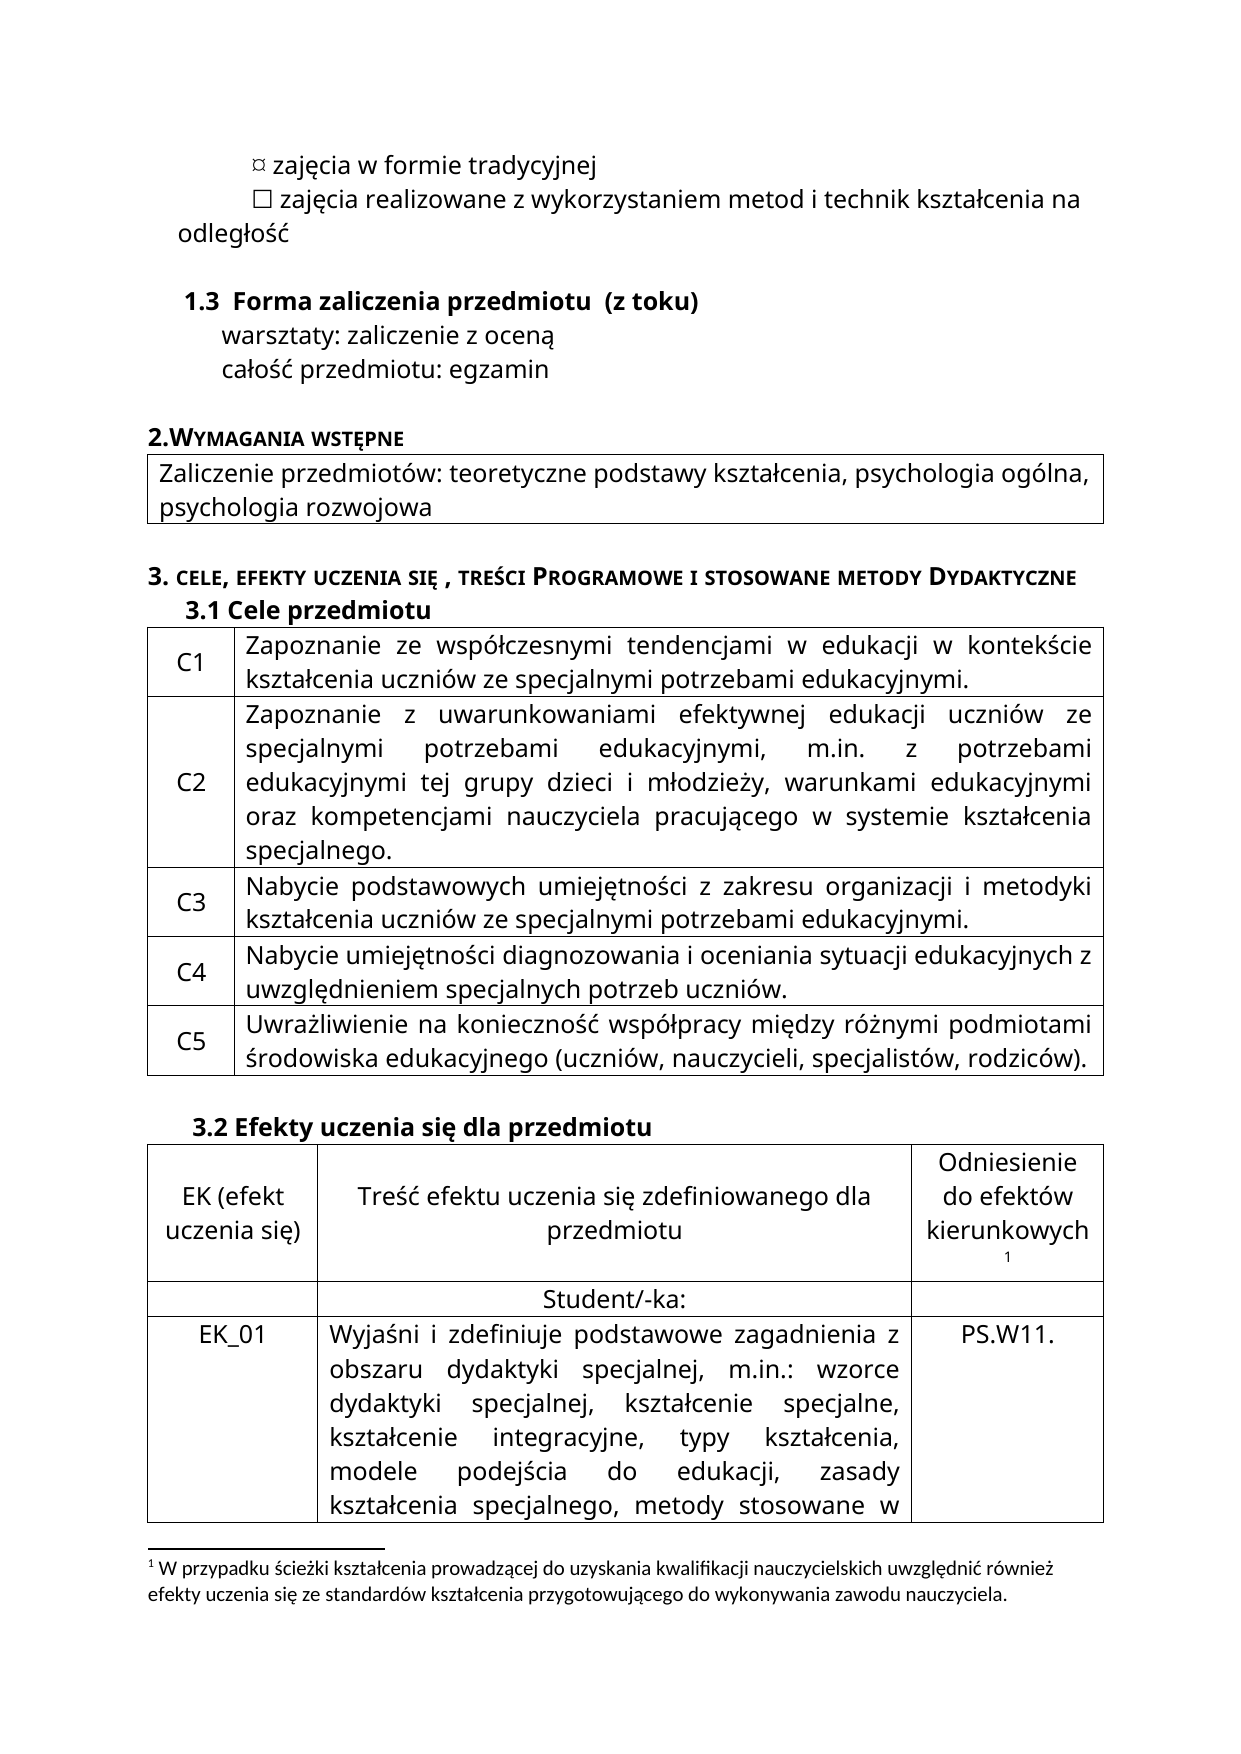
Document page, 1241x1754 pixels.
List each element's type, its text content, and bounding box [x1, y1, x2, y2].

table_cell C2 [148, 697, 234, 867]
text ☐ zajęcia realizowane z wykorzystaniem metod i technik kształcenia na odległość [177, 182, 1093, 250]
text 1.3 Forma zaliczenia przedmiotu (z toku) [148, 284, 1093, 318]
table_header C1 [148, 628, 234, 696]
text 2.Wymagania wstępne [148, 420, 1093, 454]
table_cell C5 [148, 1006, 234, 1074]
table_cell [912, 1282, 1103, 1316]
text 3.1 Cele przedmiotu [185, 592, 1093, 627]
table_header Zapoznanie ze współczesnymi tendencjami w edukacji w kontekście kształcenia uczniów ze specjalnymi potrzebami edukacyjnymi. [235, 628, 1103, 696]
text 3.2 Efekty uczenia się dla przedmiotu [192, 1110, 1093, 1144]
table_cell Nabycie umiejętności diagnozowania i oceniania sytuacji edukacyjnych z uwzględnieniem specjalnych potrzeb uczniów. [235, 937, 1103, 1005]
table_cell Student/-ka: [318, 1282, 911, 1316]
text zajęcia w formie tradycyjnej [177, 148, 1093, 182]
table_cell C3 [148, 868, 234, 936]
text całość przedmiotu: egzamin [221, 352, 1093, 386]
text warsztaty: zaliczenie z oceną [221, 318, 1093, 352]
text 3. cele, efekty uczenia się , treści Programowe i stosowane metody Dydaktyczne [148, 558, 1093, 592]
table_header Treść efektu uczenia się zdefiniowanego dla przedmiotu [318, 1145, 911, 1281]
table_cell C4 [148, 937, 234, 1005]
table_cell Zapoznanie z uwarunkowaniami efektywnej edukacji uczniów ze specjalnymi potrzebami edukacyjnymi, m.in. z potrzebami edukacyjnymi tej grupy dzieci i młodzieży, warunkami edukacyjnymi oraz kompetencjami nauczyciela pracującego w systemie kształcenia specjalnego. [235, 697, 1103, 867]
table_header EK (efekt uczenia się) [148, 1145, 317, 1281]
table_cell PS.W11. [912, 1317, 1103, 1522]
table_cell Uwrażliwienie na konieczność współpracy między różnymi podmiotami środowiska edukacyjnego (uczniów, nauczycieli, specjalistów, rodziców). [235, 1006, 1103, 1074]
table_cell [318, 1317, 911, 1522]
table_header Odniesienie do efektów kierunkowych [912, 1145, 1103, 1281]
table_cell EK_01 [148, 1317, 317, 1522]
table_cell Nabycie podstawowych umiejętności z zakresu organizacji i metodyki kształcenia uczniów ze specjalnymi potrzebami edukacyjnymi. [235, 868, 1103, 936]
table_header Zaliczenie przedmiotów: teoretyczne podstawy kształcenia, psychologia ogólna, psychologia rozwojowa [148, 455, 1103, 523]
table_cell [148, 1282, 317, 1316]
